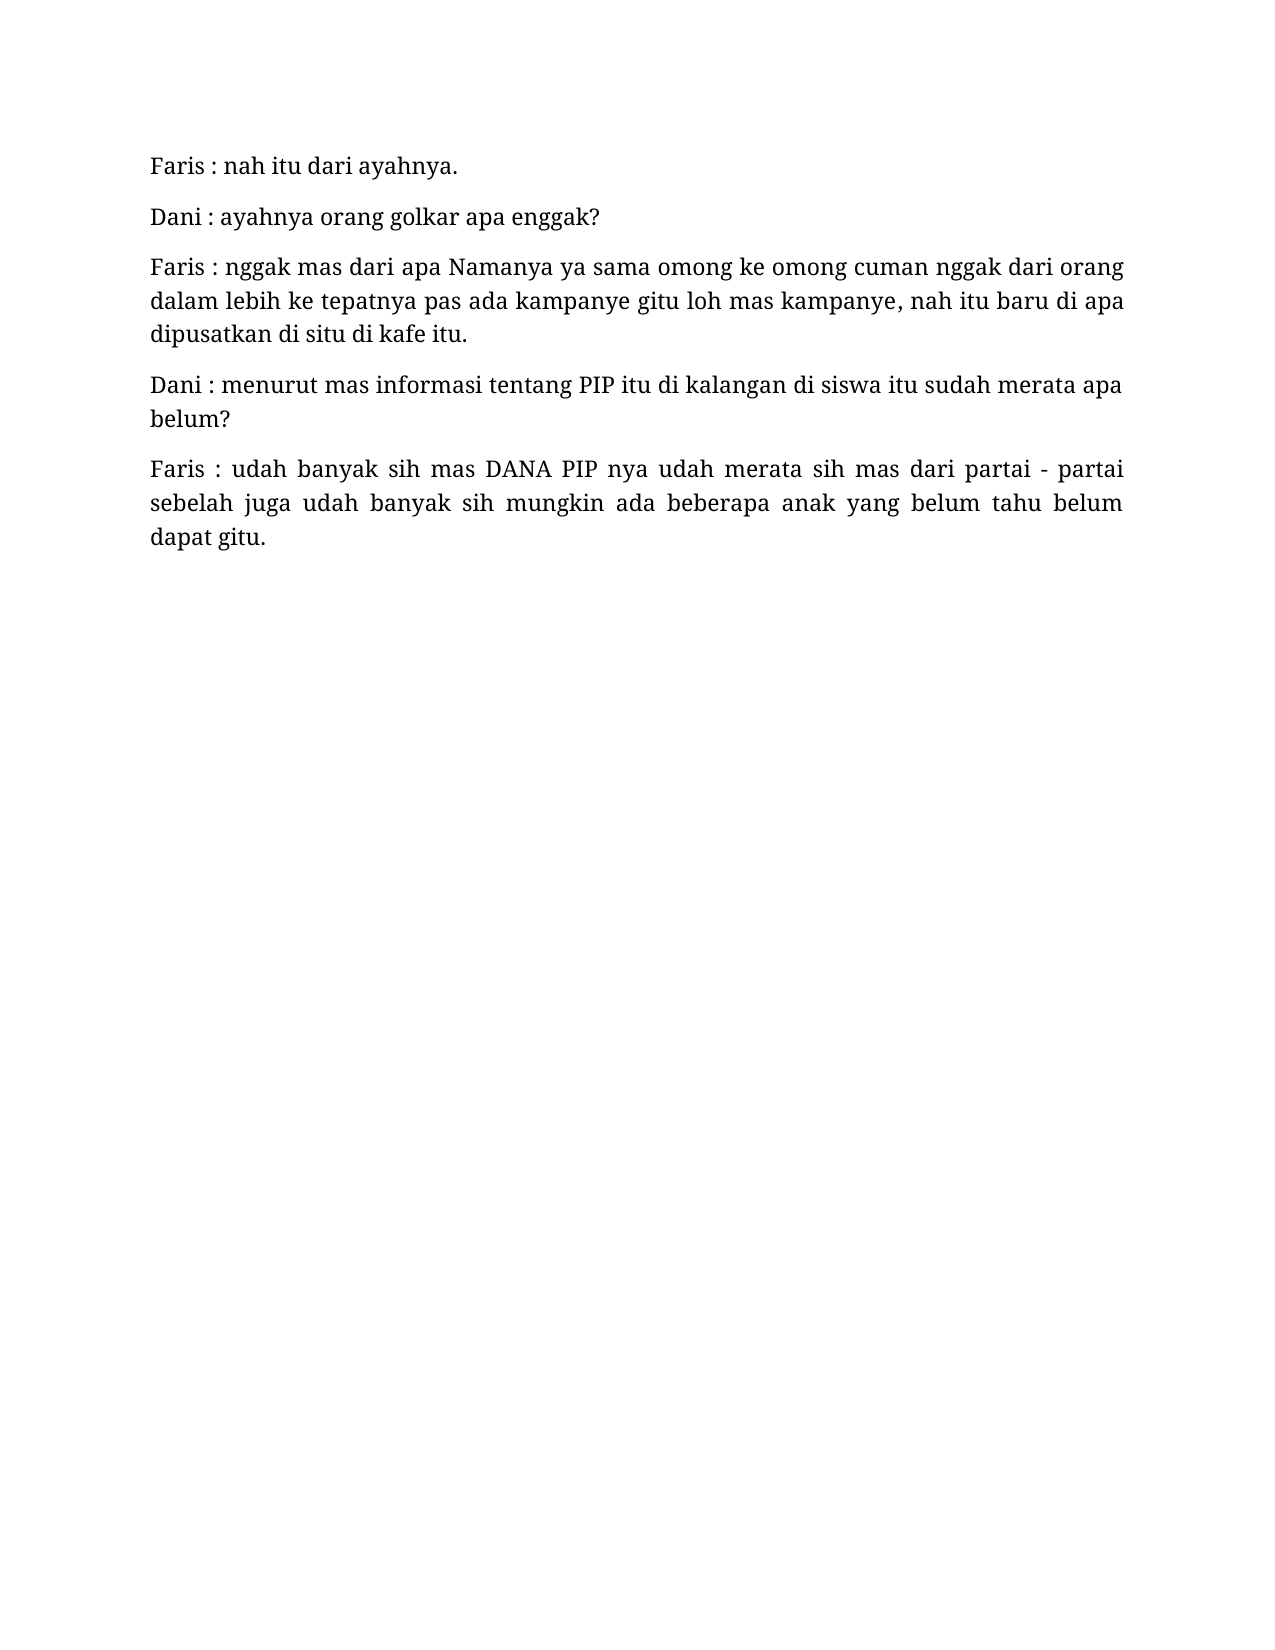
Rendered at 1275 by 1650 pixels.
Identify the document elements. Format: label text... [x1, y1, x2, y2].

text Dani : ayahnya orang golkar apa enggak? [150, 200, 1125, 232]
text Faris : nggak mas dari apa Namanya ya sama omong ke omong cuman nggak dari orang dalam lebih ke tepatnya pas ada kampanye gitu loh mas kampanye, nah itu baru di apa dipusatkan di situ di kafe itu. [150, 251, 1125, 349]
text Faris : udah banyak sih mas DANA PIP nya udah merata sih mas dari partai - partai sebelah juga udah banyak sih mungkin ada beberapa anak yang belum tahu belum dapat gitu. [150, 453, 1125, 552]
text Faris : nah itu dari ayahnya. [150, 150, 1125, 181]
text Dani : menurut mas informasi tentang PIP itu di kalangan di siswa itu sudah merata apa belum? [150, 369, 1125, 434]
